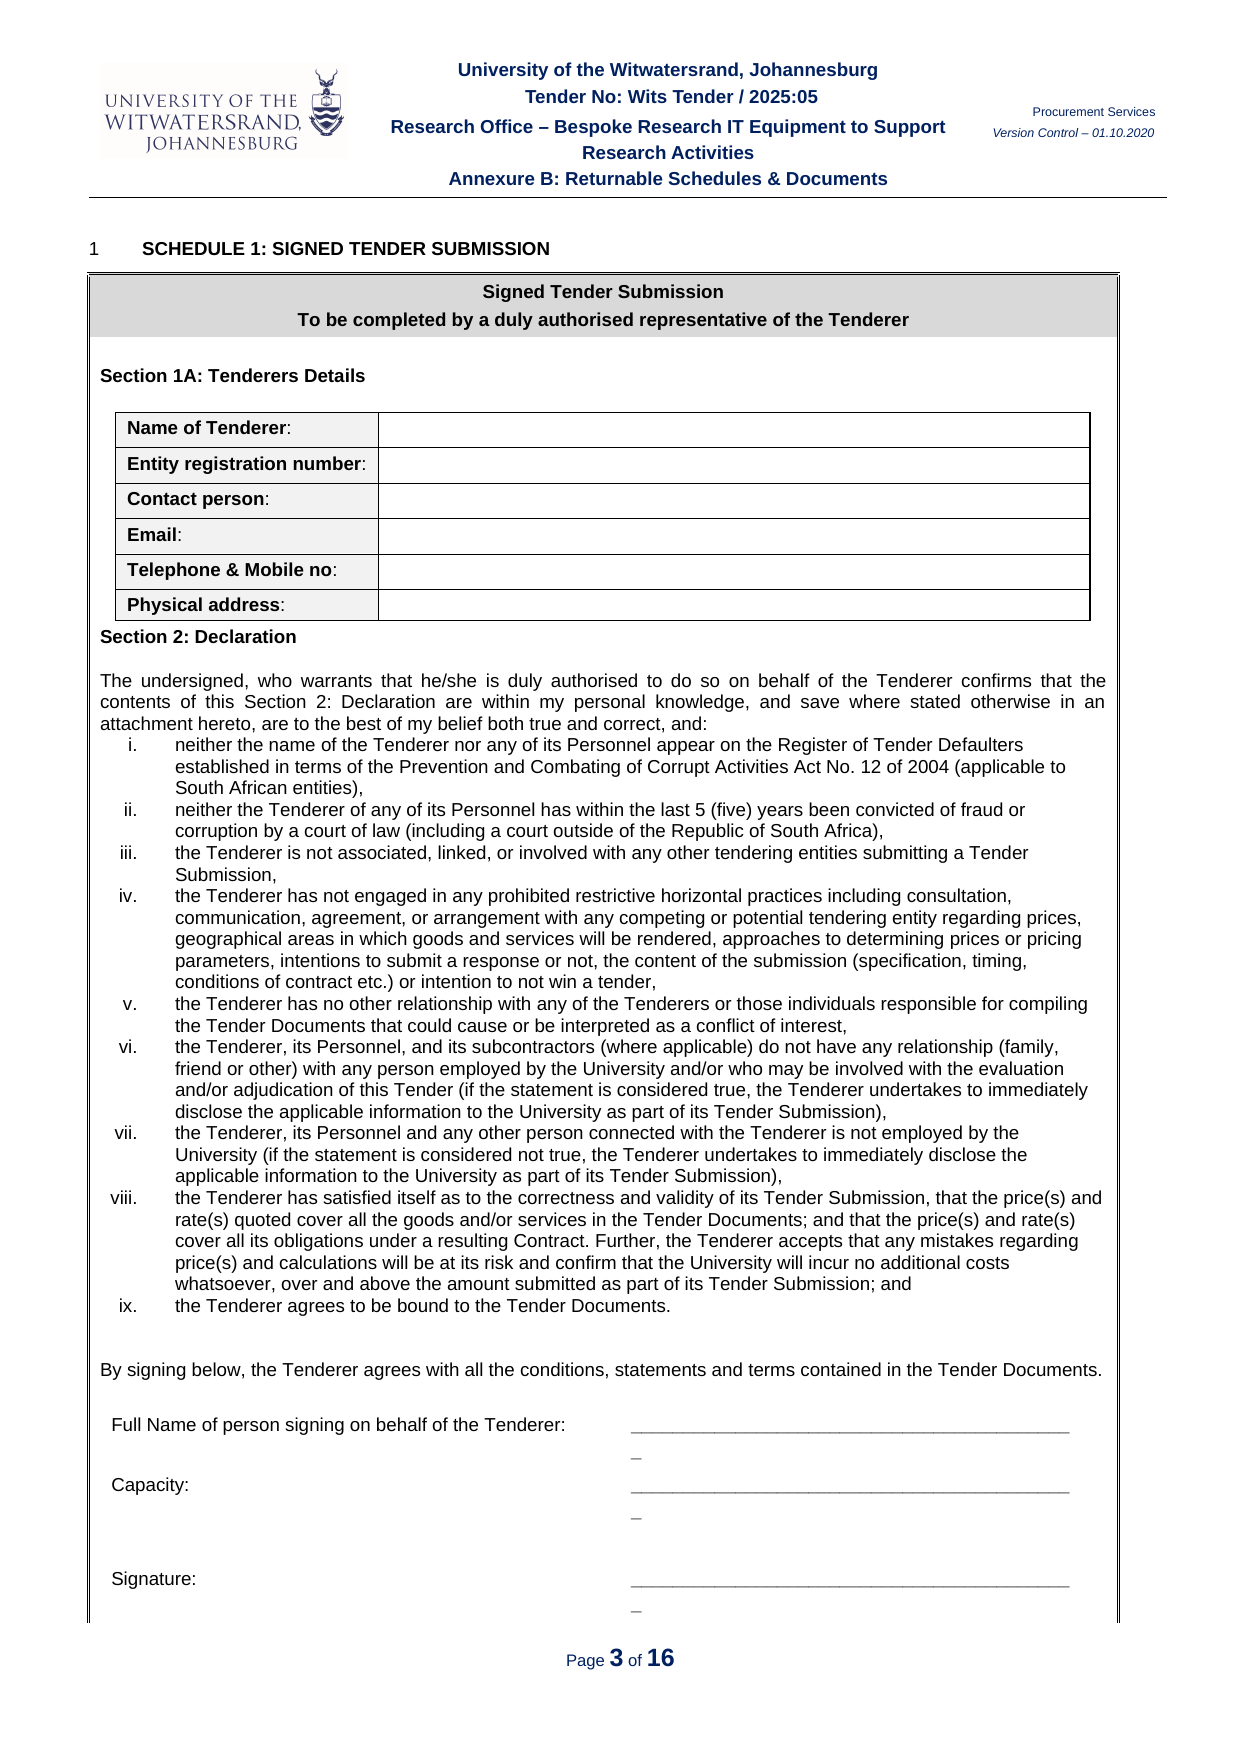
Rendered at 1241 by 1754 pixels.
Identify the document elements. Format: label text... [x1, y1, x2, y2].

table_header Signed Tender Submission To be completed by a duly authorised representative of the Tenderer [89, 275, 1118, 337]
picture [100, 63, 349, 159]
text SCHEDULE 1: SIGNED TENDER SUBMISSION [89, 238, 1152, 259]
table_cell Section 1A: Tenderers Details [90, 337, 1117, 622]
table_cell Section 2: Declaration The undersigned, who warrants that he/she is duly authorised to do so on behalf of the Tenderer confirms that the contents of this Section 2: Declaration are within my personal knowledge, and save where stated otherwise in an attachment hereto, are to the best of my belief both true and correct, and: neither the name of the Tenderer nor any of its Personnel appear on the Register of Tender Defaulters established in terms of the Prevention and Combating of Corrupt Activities Act No. 12 of 2004 (applicable to South African entities), neither the Tenderer of any of its Personnel has within the last 5 (five) years been convicted of fraud or corruption by a court of law (including a court outside of the Republic of South Africa), the Tenderer is not associated, linked, or involved with any other tendering entities submitting a Tender Submission, the Tenderer has not engaged in any prohibited restrictive horizontal practices including consultation, communication, agreement, or arrangement with any competing or potential tendering entity regarding prices, geographical areas in which goods and services will be rendered, approaches to determining prices or pricing parameters, intentions to submit a response or not, the content of the submission (specification, timing, conditions of contract etc.) or intention to not win a tender, the Tenderer has no other relationship with any of the Tenderers or those individuals responsible for compiling the Tender Documents that could cause or be interpreted as a conflict of interest, the Tenderer, its Personnel, and its subcontractors (where applicable) do not have any relationship (family, friend or other) with any person employed by the University and/or who may be involved with the evaluation and/or adjudication of this Tender (if the statement is considered true, the Tenderer undertakes to immediately disclose the applicable information to the University as part of its Tender Submission), the Tenderer, its Personnel and any other person connected with the Tenderer is not employed by the University (if the statement is considered not true, the Tenderer undertakes to immediately disclose the applicable information to the University as part of its Tender Submission), the Tenderer has satisfied itself as to the correctness and validity of its Tender Submission, that the price(s) and rate(s) quoted cover all the goods and/or services in the Tender Documents; and that the price(s) and rate(s) cover all its obligations under a resulting Contract. Further, the Tenderer accepts that any mistakes regarding price(s) and calculations will be at its risk and confirm that the University will incur no additional costs whatsoever, over and above the amount submitted as part of its Tender Submission; and the Tenderer agrees to be bound to the Tender Documents. [90, 622, 1117, 1329]
table_cell By signing below, the Tenderer agrees with all the conditions, statements and terms contained in the Tender Documents. [90, 1329, 1117, 1623]
